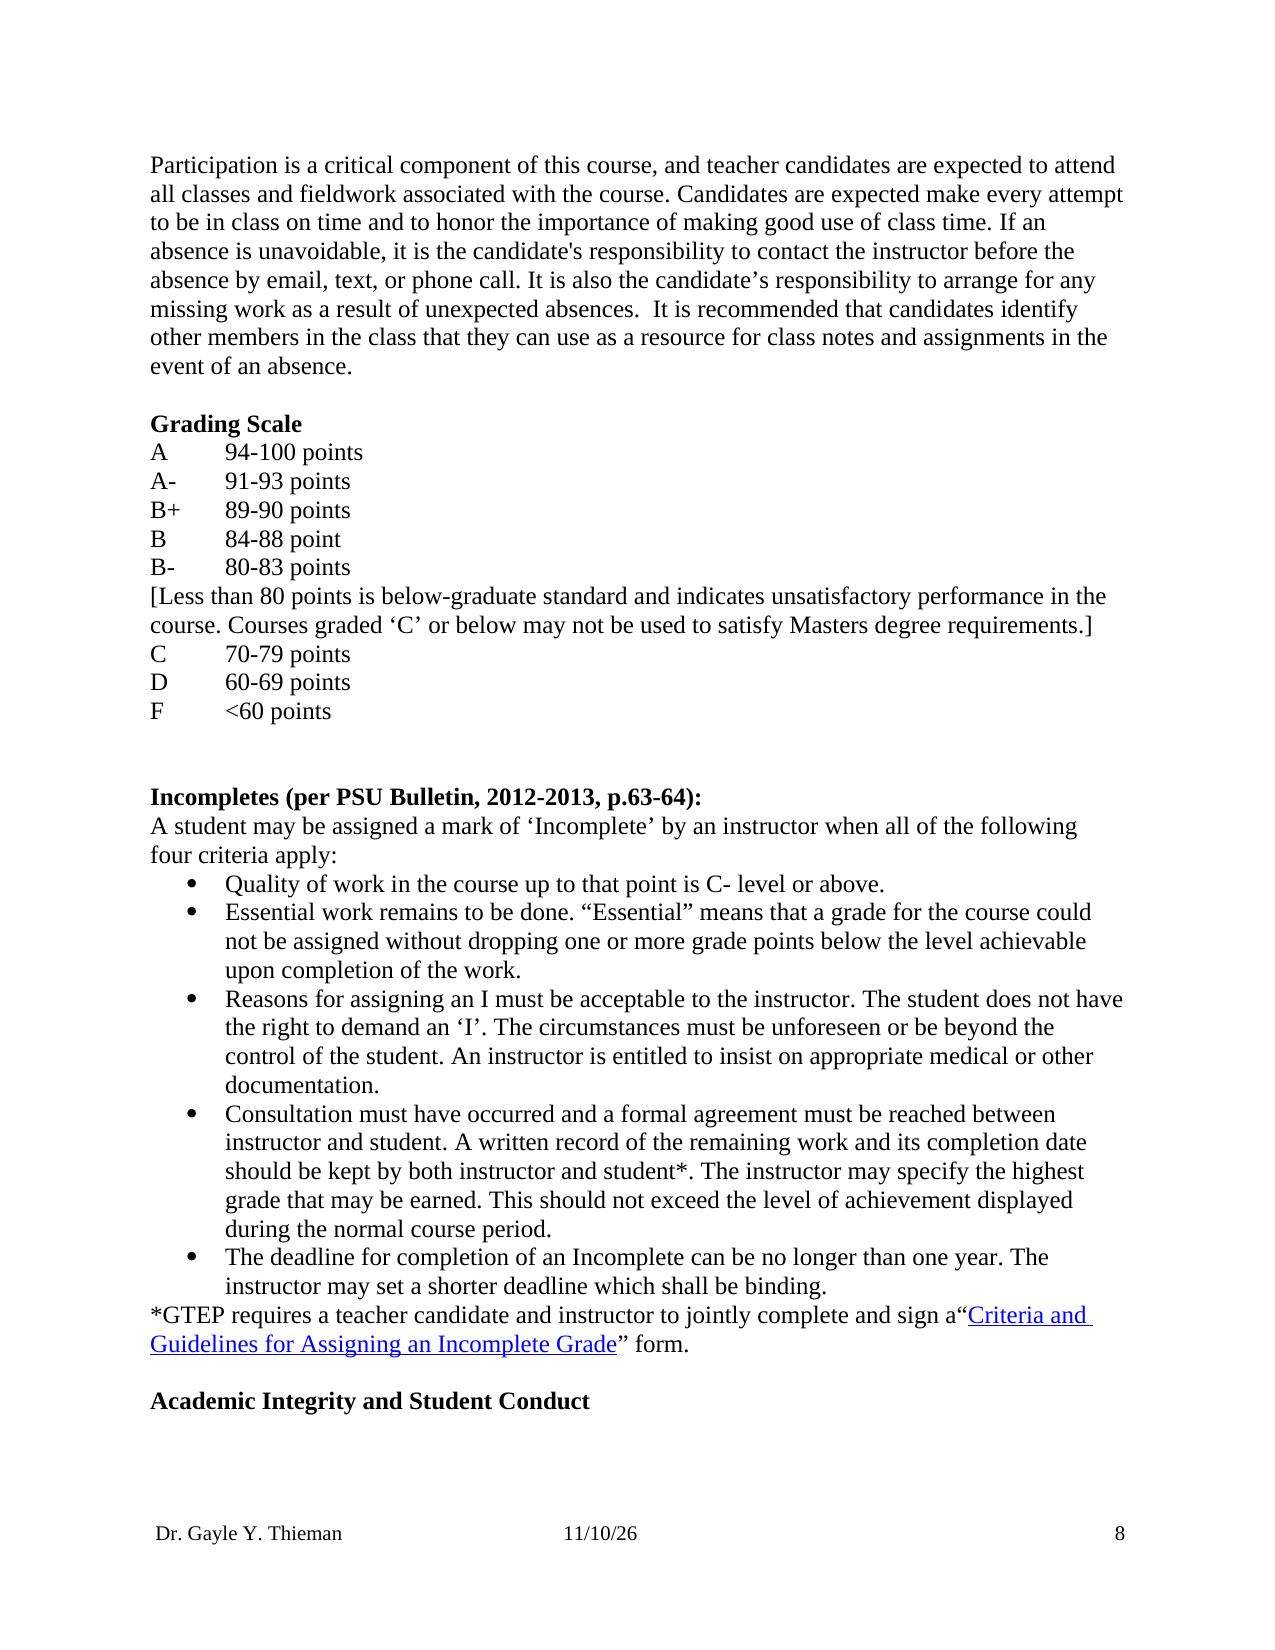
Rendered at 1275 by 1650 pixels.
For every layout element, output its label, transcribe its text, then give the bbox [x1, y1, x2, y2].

text A student may be assigned a mark of ‘Incomplete’ by an instructor when all of the following four criteria apply: [150, 811, 1125, 869]
text Participation is a critical component of this course, and teacher candidates are expected to attend all classes and fieldwork associated with the course. Candidates are expected make every attempt to be in class on time and to honor the importance of making good use of class time. If an absence is unavoidable, it is the candidate's responsibility to contact the instructor before the absence by email, text, or phone call. It is also the candidate’s responsibility to arrange for any missing work as a result of unexpected absences. It is recommended that candidates identify other members in the class that they can use as a resource for class notes and assignments in the event of an absence. [150, 150, 1125, 380]
text F <60 points [150, 696, 1125, 725]
text Grading Scale [150, 409, 1125, 437]
text A- 91-93 points [150, 466, 1125, 495]
text C 70-79 points [150, 639, 1125, 667]
text Academic Integrity and Student Conduct [150, 1386, 1125, 1415]
list Quality of work in the course up to that point is C- level or above. [187, 869, 1125, 897]
text B 84-88 point [150, 524, 1125, 552]
text Incompletes (per PSU Bulletin, 2012-2013, p.63-64): [150, 782, 1125, 811]
text B- 80-83 points [150, 552, 1125, 581]
list Essential work remains to be done. “Essential” means that a grade for the course could not be assigned without dropping one or more grade points below the level achievable upon completion of the work. [187, 897, 1125, 984]
list Reasons for assigning an I must be acceptable to the instructor. The student does not have the right to demand an ‘I’. The circumstances must be unforeseen or be beyond the control of the student. An instructor is entitled to insist on appropriate medical or other documentation. [187, 984, 1125, 1099]
text A 94-100 points [150, 437, 1125, 466]
list The deadline for completion of an Incomplete can be no longer than one year. The instructor may set a shorter deadline which shall be binding. [187, 1242, 1125, 1300]
list Consultation must have occurred and a formal agreement must be reached between instructor and student. A written record of the remaining work and its completion date should be kept by both instructor and student*. The instructor may specify the highest grade that may be earned. This should not exceed the level of achievement displayed during the normal course period. [187, 1099, 1125, 1242]
text B+ 89-90 points [150, 495, 1125, 524]
text *GTEP requires a teacher candidate and instructor to jointly complete and sign a“Criteria and Guidelines for Assigning an Incomplete Grade” form. [150, 1300, 1125, 1357]
text [Less than 80 points is below-graduate standard and indicates unsatisfactory performance in the course. Courses graded ‘C’ or below may not be used to satisfy Masters degree requirements.] [150, 581, 1125, 639]
text D 60-69 points [150, 667, 1125, 696]
